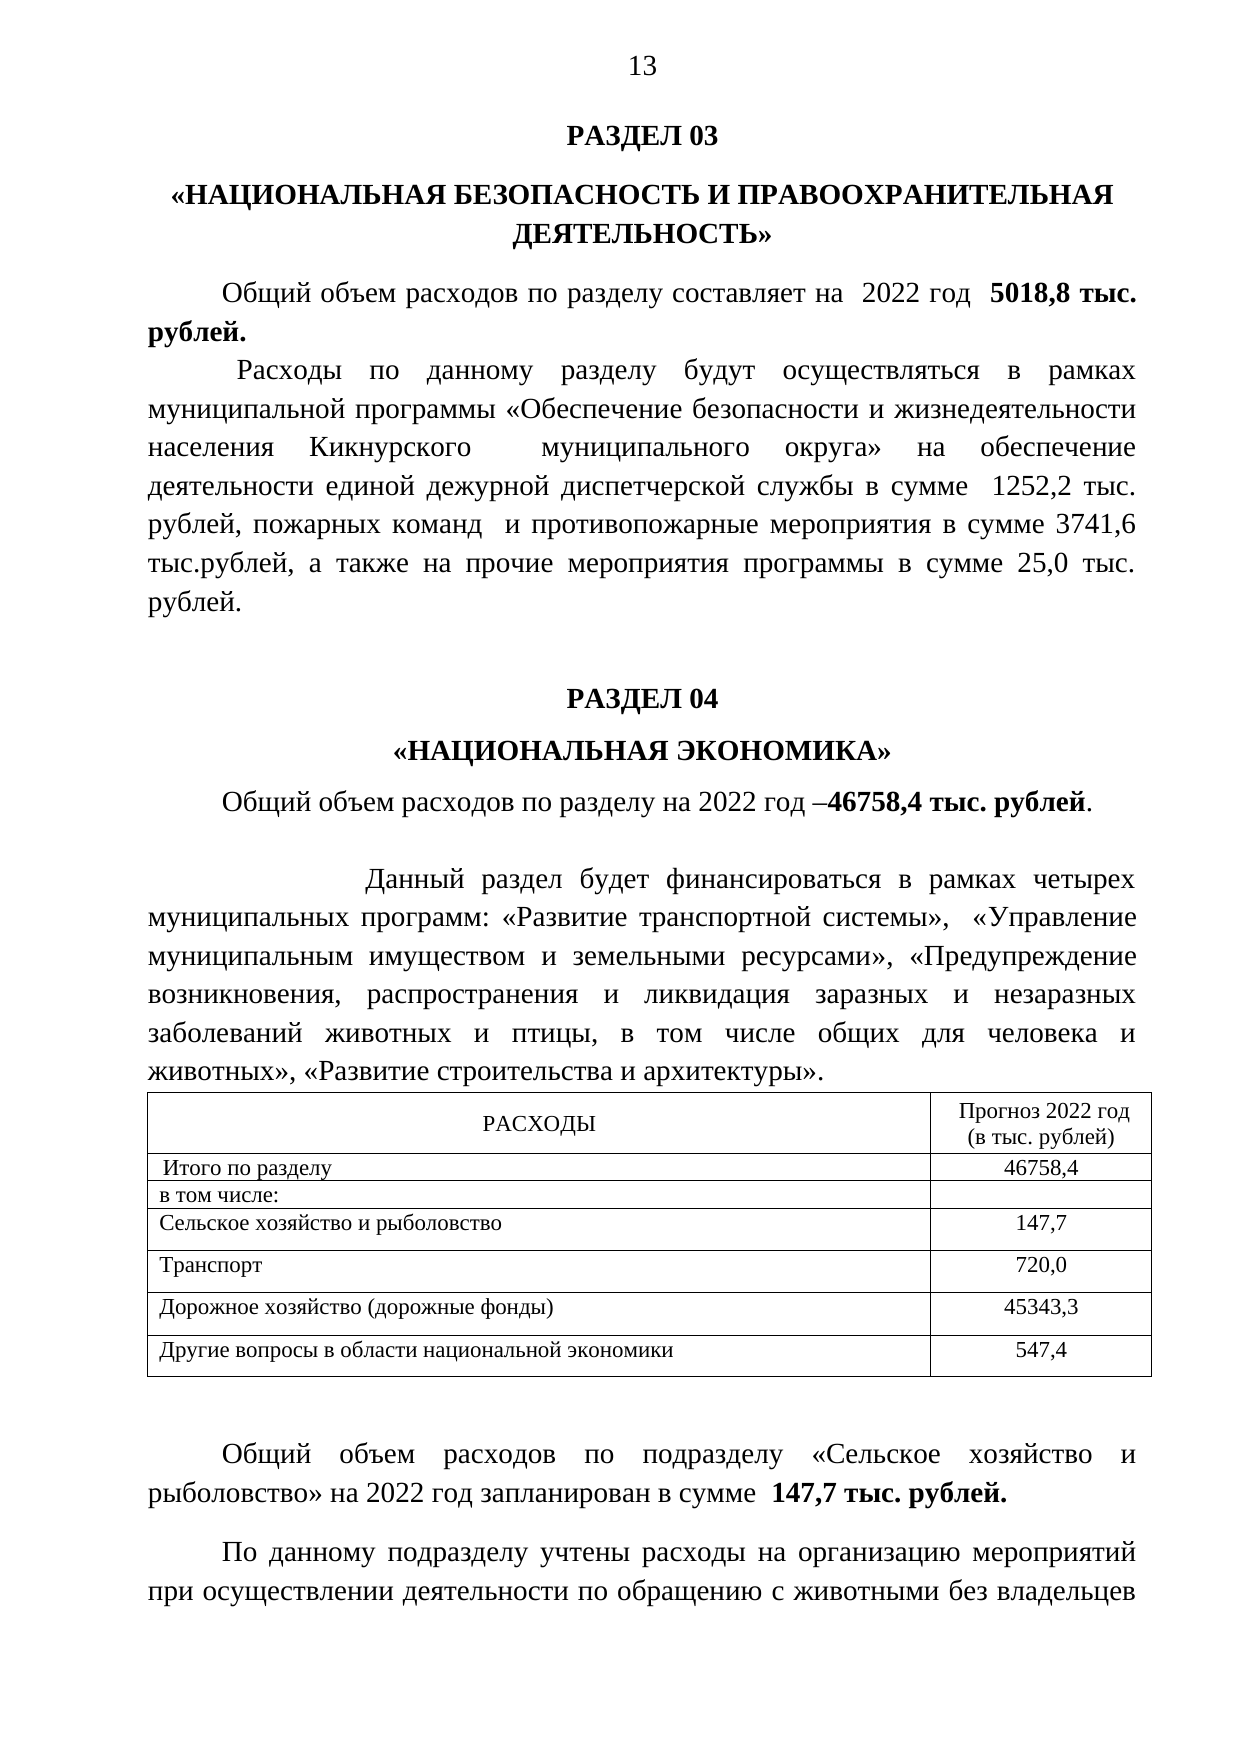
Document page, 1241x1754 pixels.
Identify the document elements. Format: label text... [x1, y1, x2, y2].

table_header РАСХОДЫ [148, 1093, 930, 1153]
table_cell [931, 1181, 1151, 1208]
text Общий объем расходов по разделу на 2022 год –46758,4 тыс. рублей. [148, 784, 1137, 817]
table_cell в том числе: [148, 1181, 930, 1208]
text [148, 1534, 1137, 1607]
text Раздел 04 [148, 682, 1137, 715]
table_cell Итого по разделу [148, 1154, 930, 1180]
table_cell Транспорт [148, 1251, 930, 1292]
text Данный раздел будет финансироваться в рамках четырех муниципальных программ: «Развитие транспортной системы», «Управление муниципальным имуществом и земельными ресурсами», «Предупреждение возникновения, распространения и ликвидация заразных и незаразных заболеваний животных и птицы, в том числе общих для человека и животных», «Развитие строительства и архитектуры». [148, 861, 1137, 1087]
text Раздел 03 [148, 118, 1137, 152]
table_cell 147,7 [931, 1209, 1151, 1250]
table_cell Другие вопросы в области национальной экономики [148, 1336, 930, 1376]
table_cell Дорожное хозяйство (дорожные фонды) [148, 1293, 930, 1335]
table_cell 45343,3 [931, 1293, 1151, 1335]
text «Национальная экономика» [148, 733, 1137, 766]
table_cell 547,4 [931, 1336, 1151, 1376]
table_cell 46758,4 [931, 1154, 1151, 1180]
text «Национальная безопасность и правоохранительная деятельность» [148, 177, 1137, 249]
text Общий объем расходов по разделу составляет на 2022 год 5018,8 тыс. рублей. [148, 275, 1137, 347]
table_cell Сельское хозяйство и рыболовство [148, 1209, 930, 1250]
text Расходы по данному разделу будут осуществляться в рамках муниципальной программы «Обеспечение безопасности и жизнедеятельности населения Кикнурского муниципального округа» на обеспечение деятельности единой дежурной диспетчерской службы в сумме 1252,2 тыс. рублей, пожарных команд и противопожарные мероприятия в сумме 3741,6 тыс.рублей, а также на прочие мероприятия программы в сумме 25,0 тыс. рублей. [148, 352, 1137, 617]
table_header Прогноз 2022 год (в тыс. рублей) [931, 1093, 1151, 1153]
table_cell 720,0 [931, 1251, 1151, 1292]
text Общий объем расходов по подразделу «Сельское хозяйство и рыболовство» на 2022 год запланирован в сумме 147,7 тыс. рублей. [148, 1437, 1137, 1509]
